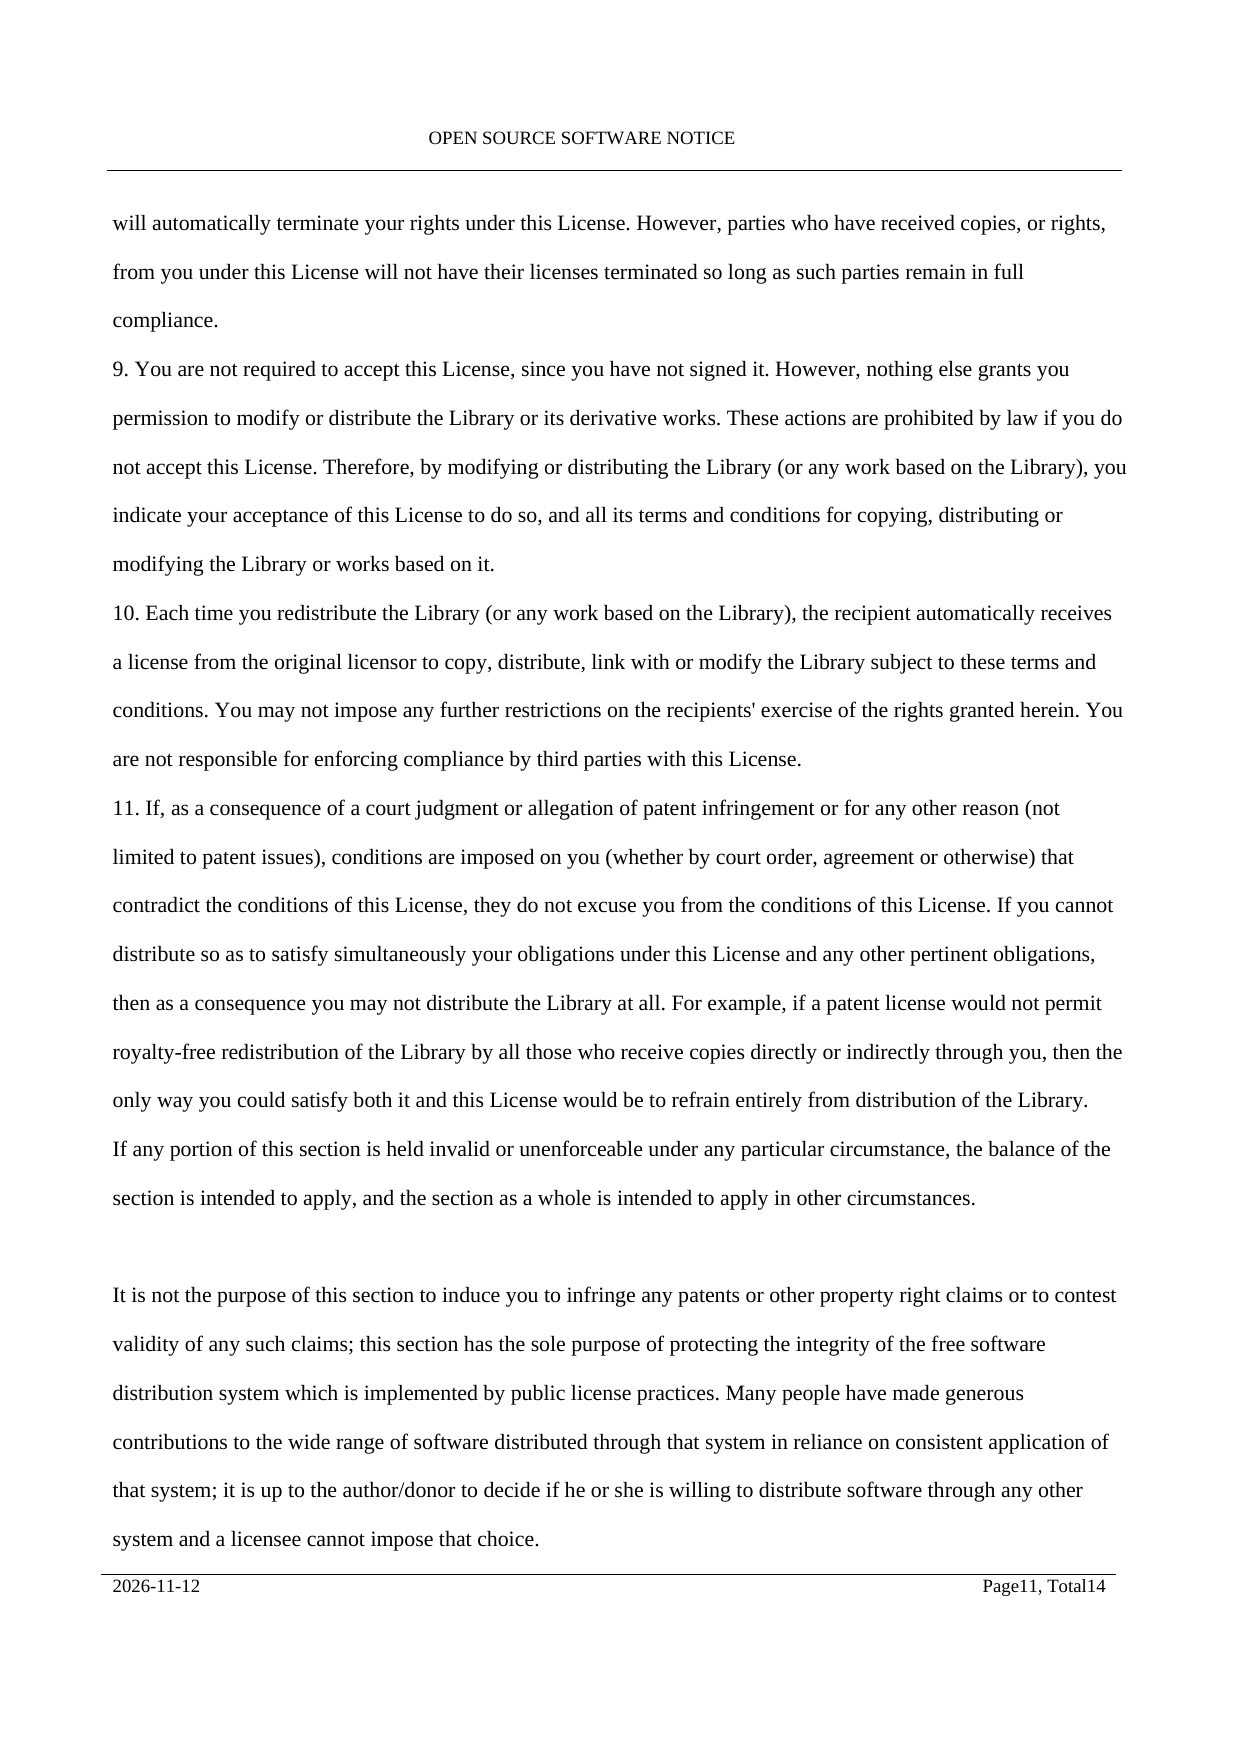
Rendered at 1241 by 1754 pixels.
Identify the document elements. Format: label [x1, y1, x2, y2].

text [112, 206, 1128, 1555]
